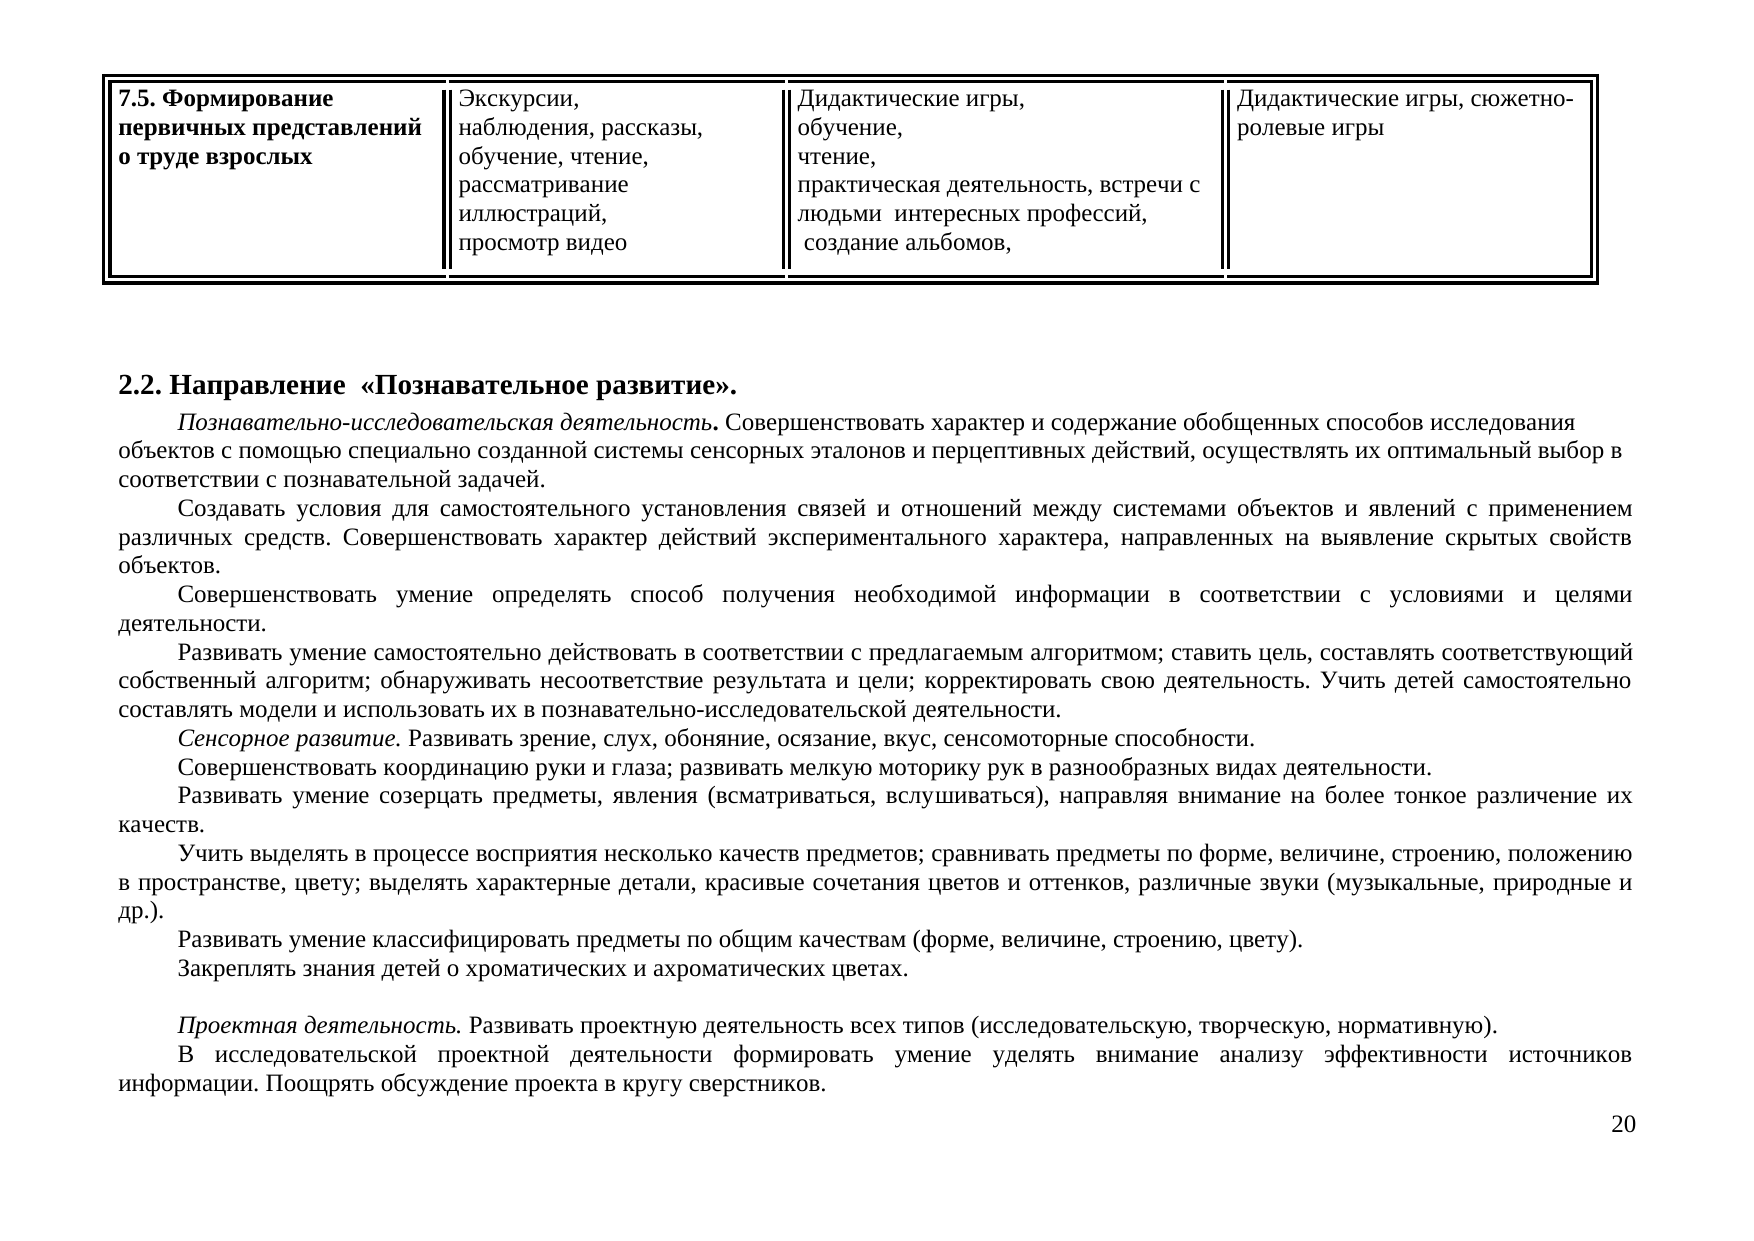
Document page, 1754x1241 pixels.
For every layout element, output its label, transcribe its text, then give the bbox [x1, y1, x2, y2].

table_cell 7.5. Формирование первичных представлений о труде взрослых [107, 77, 447, 275]
text Познавательно-исследовательская деятельность. Совершенствовать характер и содержание обобщенных способов исследования объектов с помощью специально созданной системы сенсорных эталонов и перцептивных действий, осуществлять их оптимальный выбор в соответствии с познавательной задачей. [118, 407, 1636, 493]
table_cell Дидактические игры, обучение, чтение, практическая деятельность, встречи с людьми интересных профессий, создание альбомов, [786, 77, 1226, 275]
text В исследовательской проектной деятельности формировать умение уделять внимание анализу эффективности источников информации. Поощрять обсуждение проекта в кругу сверстников. [118, 1039, 1634, 1097]
text Создавать условия для самостоятельного установления связей и отношений между системами объектов и явлений с применением различных средств. Совершенствовать характер действий экспериментального характера, направленных на выявление скрытых свойств объектов. [118, 493, 1634, 579]
text Развивать умение классифицировать предметы по общим качествам (форме, величине, строению, цвету). [118, 924, 1634, 953]
text Проектная деятельность. Развивать проектную деятельность всех типов (исследовательскую, творческую, нормативную). [118, 1011, 1634, 1039]
table_cell Дидактические игры, сюжетно-ролевые игры [1226, 77, 1595, 275]
text Закреплять знания детей о хроматических и ахроматических цветах. [118, 953, 1636, 982]
text Совершенствовать умение определять способ получения необходимой информации в соответствии с условиями и целями деятельности. [118, 579, 1634, 637]
text Развивать умение самостоятельно действовать в соответствии с предлагаемым алгоритмом; ставить цель, составлять соответствующий собственный алгоритм; обнаруживать несоответствие результата и цели; корректировать свою деятельность. Учить детей самостоятельно составлять модели и использовать их в познавательно-исследовательской деятельности. [118, 637, 1634, 723]
text Учить выделять в процессе восприятия несколько качеств предметов; сравнивать предметы по форме, величине, строению, положению в пространстве, цвету; выделять характерные детали, красивые сочетания цветов и оттенков, различные звуки (музыкальные, природные и др.). [118, 838, 1634, 924]
subtitle 2.2. Направление «Познавательное развитие». [118, 367, 1636, 401]
text Совершенствовать координацию руки и глаза; развивать мелкую моторику рук в разнообразных видах деятельности. [118, 752, 1634, 781]
text Сенсорное развитие. Развивать зрение, слух, обоняние, осязание, вкус, сенсомоторные способности. [118, 723, 1634, 752]
table_cell Экскурсии, наблюдения, рассказы, обучение, чтение, рассматривание иллюстраций, просмотр видео [447, 77, 786, 275]
text Развивать умение созерцать предметы, явления (всматриваться, вслушиваться), направляя внимание на более тонкое различение их качеств. [118, 781, 1634, 838]
